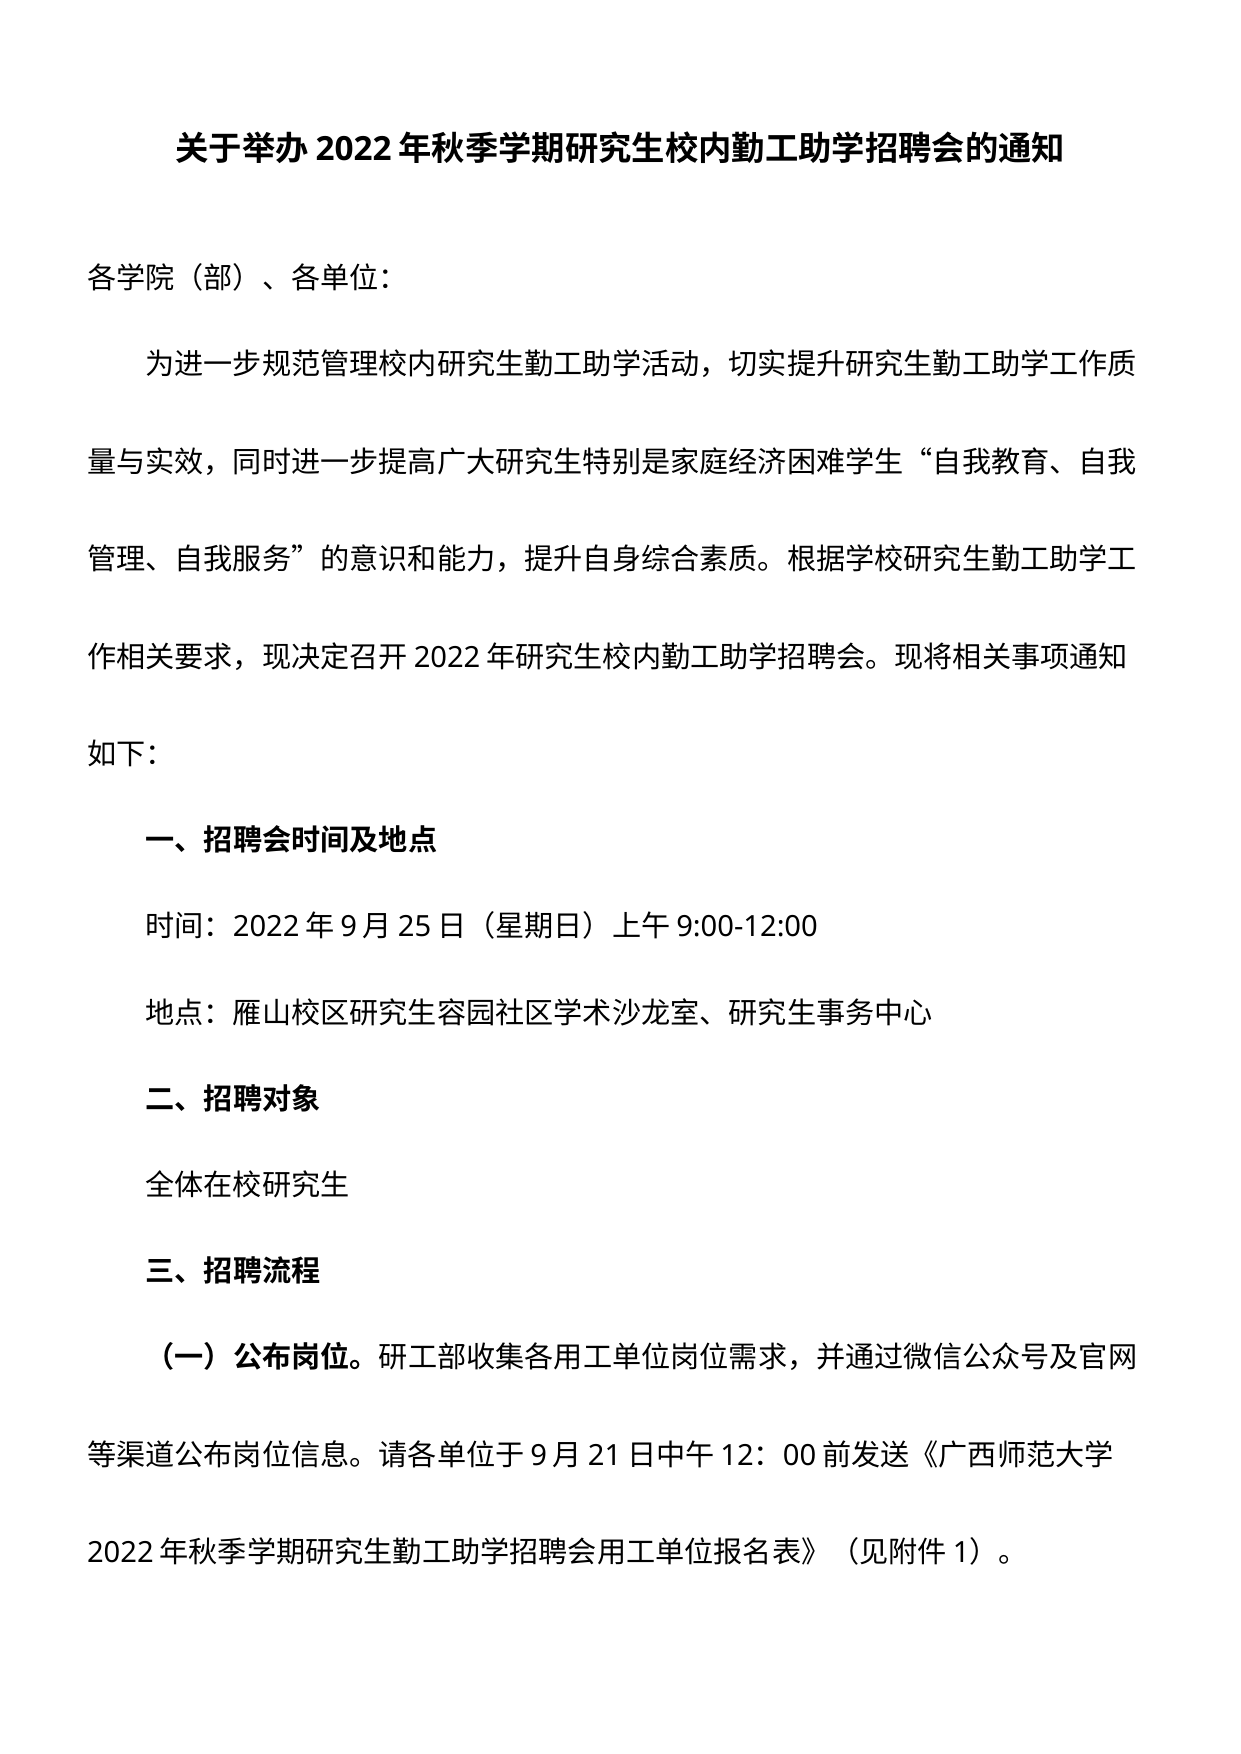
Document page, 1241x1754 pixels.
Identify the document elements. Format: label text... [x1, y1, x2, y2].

list 二、招聘对象 [87, 1064, 1153, 1129]
list 地点：雁山校区研究生容园社区学术沙龙室、研究生事务中心 [87, 978, 1153, 1043]
text 关于举办2022年秋季学期研究生校内勤工助学招聘会的通知 [87, 113, 1153, 178]
list 一、招聘会时间及地点 [87, 806, 1153, 871]
text 各学院（部）、各单位： [87, 243, 1153, 308]
list 三、招聘流程 [87, 1236, 1153, 1301]
list （一）公布岗位。研工部收集各用工单位岗位需求，并通过微信公众号及官网等渠道公布岗位信息。请各单位于9月21日中午12：00前发送《广西师范大学2022年秋季学期研究生勤工助学招聘会用工单位报名表》（见附件1）。 [87, 1322, 1153, 1582]
text 为进一步规范管理校内研究生勤工助学活动，切实提升研究生勤工助学工作质量与实效，同时进一步提高广大研究生特别是家庭经济困难学生“自我教育、自我管理、自我服务”的意识和能力，提升自身综合素质。根据学校研究生勤工助学工作相关要求，现决定召开2022年研究生校内勤工助学招聘会。现将相关事项通知如下： [87, 329, 1153, 784]
list 时间：2022年9月25日（星期日）上午9:00-12:00 [87, 892, 1153, 957]
list 全体在校研究生 [87, 1150, 1153, 1215]
